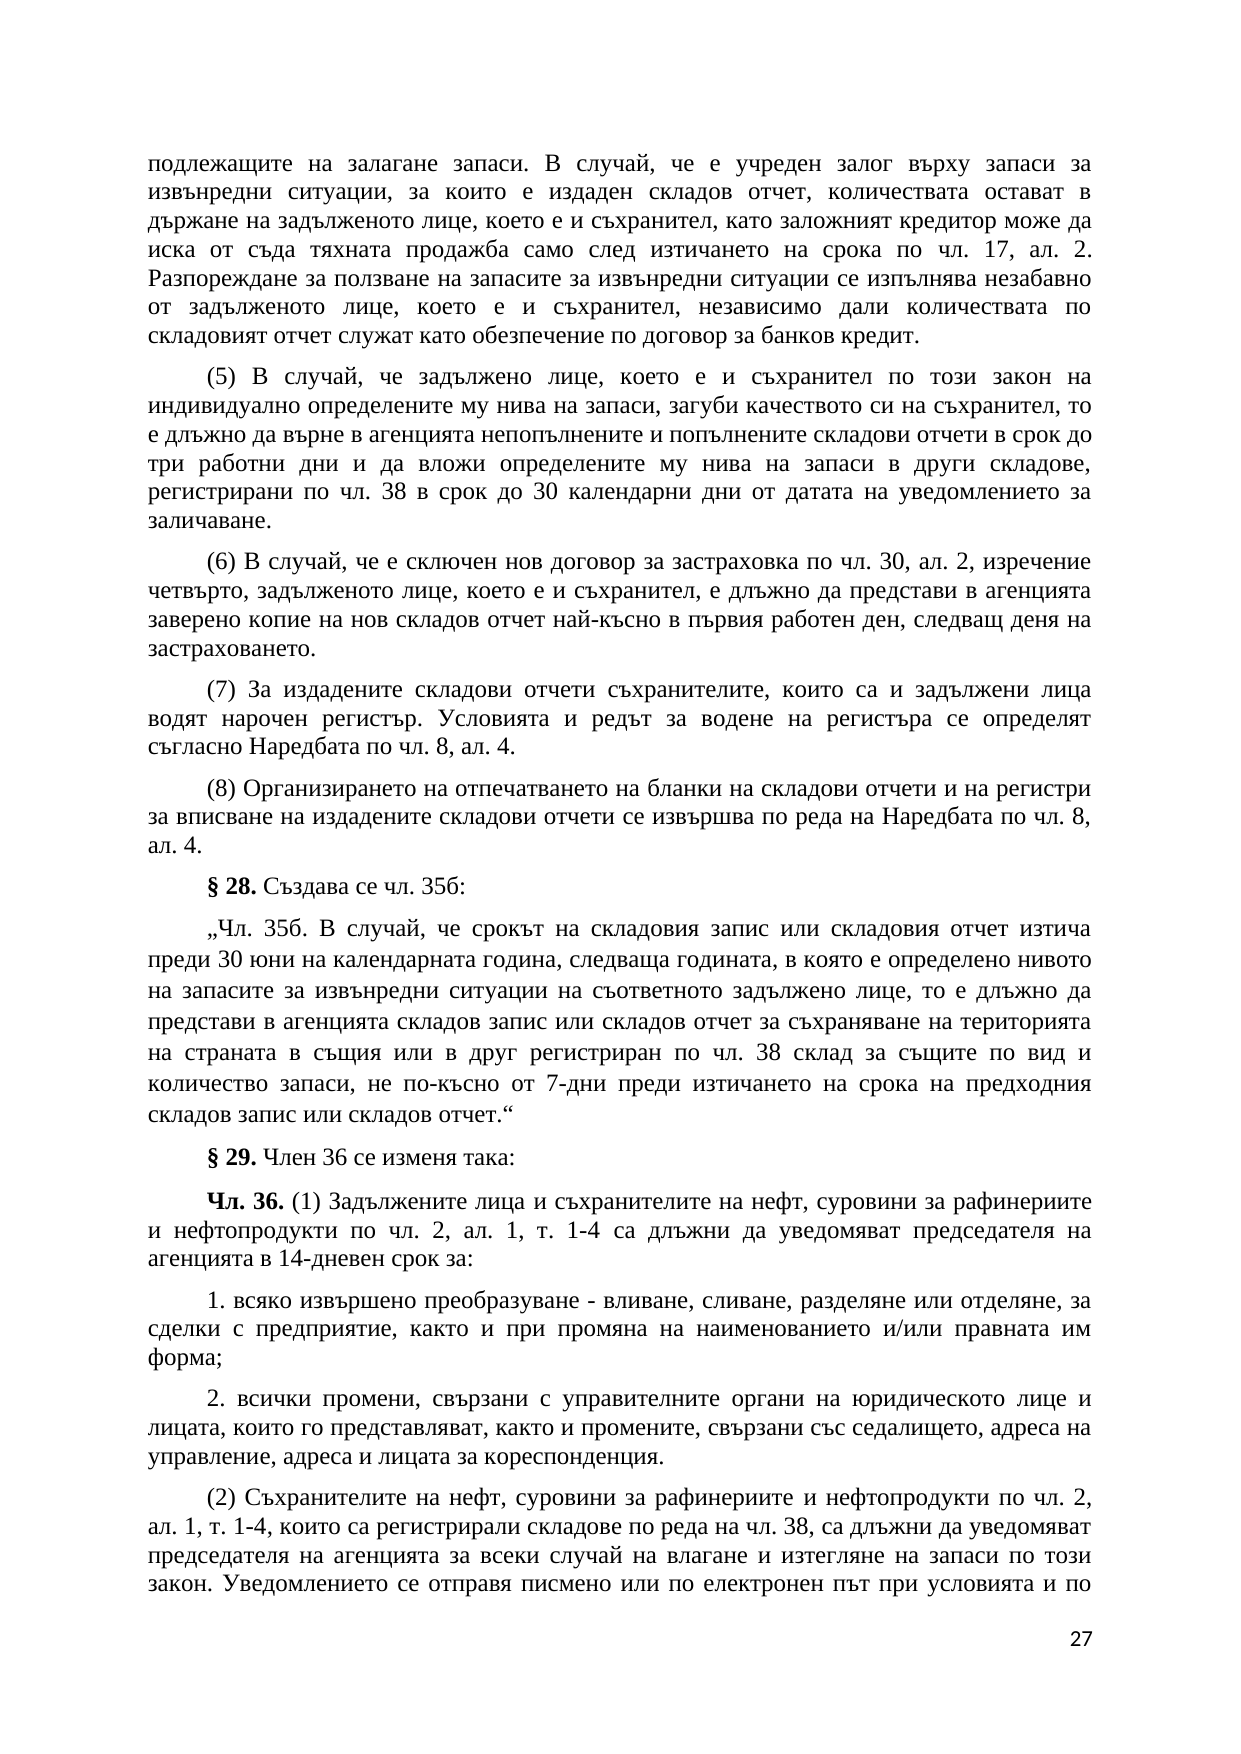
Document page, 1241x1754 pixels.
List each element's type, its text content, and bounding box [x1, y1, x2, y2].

text (6) В случай, че е сключен нов договор за застраховка по чл. 30, ал. 2, изречение четвърто, задълженото лице, което е и съхранител, е длъжно да представи в агенцията заверено копие на нов складов отчет най-късно в първия работен ден, следващ деня на застраховането. [148, 546, 1093, 661]
text § 29. Член 36 се изменя така: [148, 1142, 1093, 1171]
text 1. всяко извършено преобразуване - вливане, сливане, разделяне или отделяне, за сделки с предприятие, както и при промяна на наименованието и/или правната им форма; [148, 1285, 1093, 1371]
text § 28. Създава се чл. 35б: [148, 871, 1093, 900]
text (7) За издадените складови отчети съхранителите, които са и задължени лица водят нарочен регистър. Условията и редът за водене на регистъра се определят съгласно Наредбата по чл. 8, ал. 4. [148, 674, 1093, 760]
text (8) Организирането на отпечатването на бланки на складови отчети и на регистри за вписване на издадените складови отчети се извършва по реда на Наредбата по чл. 8, ал. 4. [148, 773, 1093, 859]
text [148, 1482, 1093, 1597]
text 2. всички промени, свързани с управителните органи на юридическото лице и лицата, които го представляват, както и промените, свързани със седалището, адреса на управление, адреса и лицата за кореспонденция. [148, 1383, 1093, 1470]
text „Чл. 35б. В случай, че срокът на складовия запис или складовия отчет изтича преди 30 юни на календарната година, следваща годината, в която е определено нивото на запасите за извънредни ситуации на съответното задължено лице, то е длъжно да представи в агенцията складов запис или складов отчет за съхраняване на територията на страната в същия или в друг регистриран по чл. 38 склад за същите по вид и количество запаси, не по-късно от 7-дни преди изтичането на срока на предходния складов запис или складов отчет.“ [148, 913, 1093, 1128]
text Чл. 36. (1) Задължените лица и съхранителите на нефт, суровини за рафинериите и нефтопродукти по чл. 2, ал. 1, т. 1-4 са длъжни да уведомяват председателя на агенцията в 14-дневен срок за: [148, 1186, 1093, 1272]
text (5) В случай, че задължено лице, което е и съхранител по този закон на индивидуално определените му нива на запаси, загуби качеството си на съхранител, то е длъжно да върне в агенцията непопълнените и попълнените складови отчети в срок до три работни дни и да вложи определените му нива на запаси в други складове, регистрирани по чл. 38 в срок до 30 календарни дни от датата на уведомлението за заличаване. [148, 361, 1093, 534]
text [148, 148, 1093, 349]
